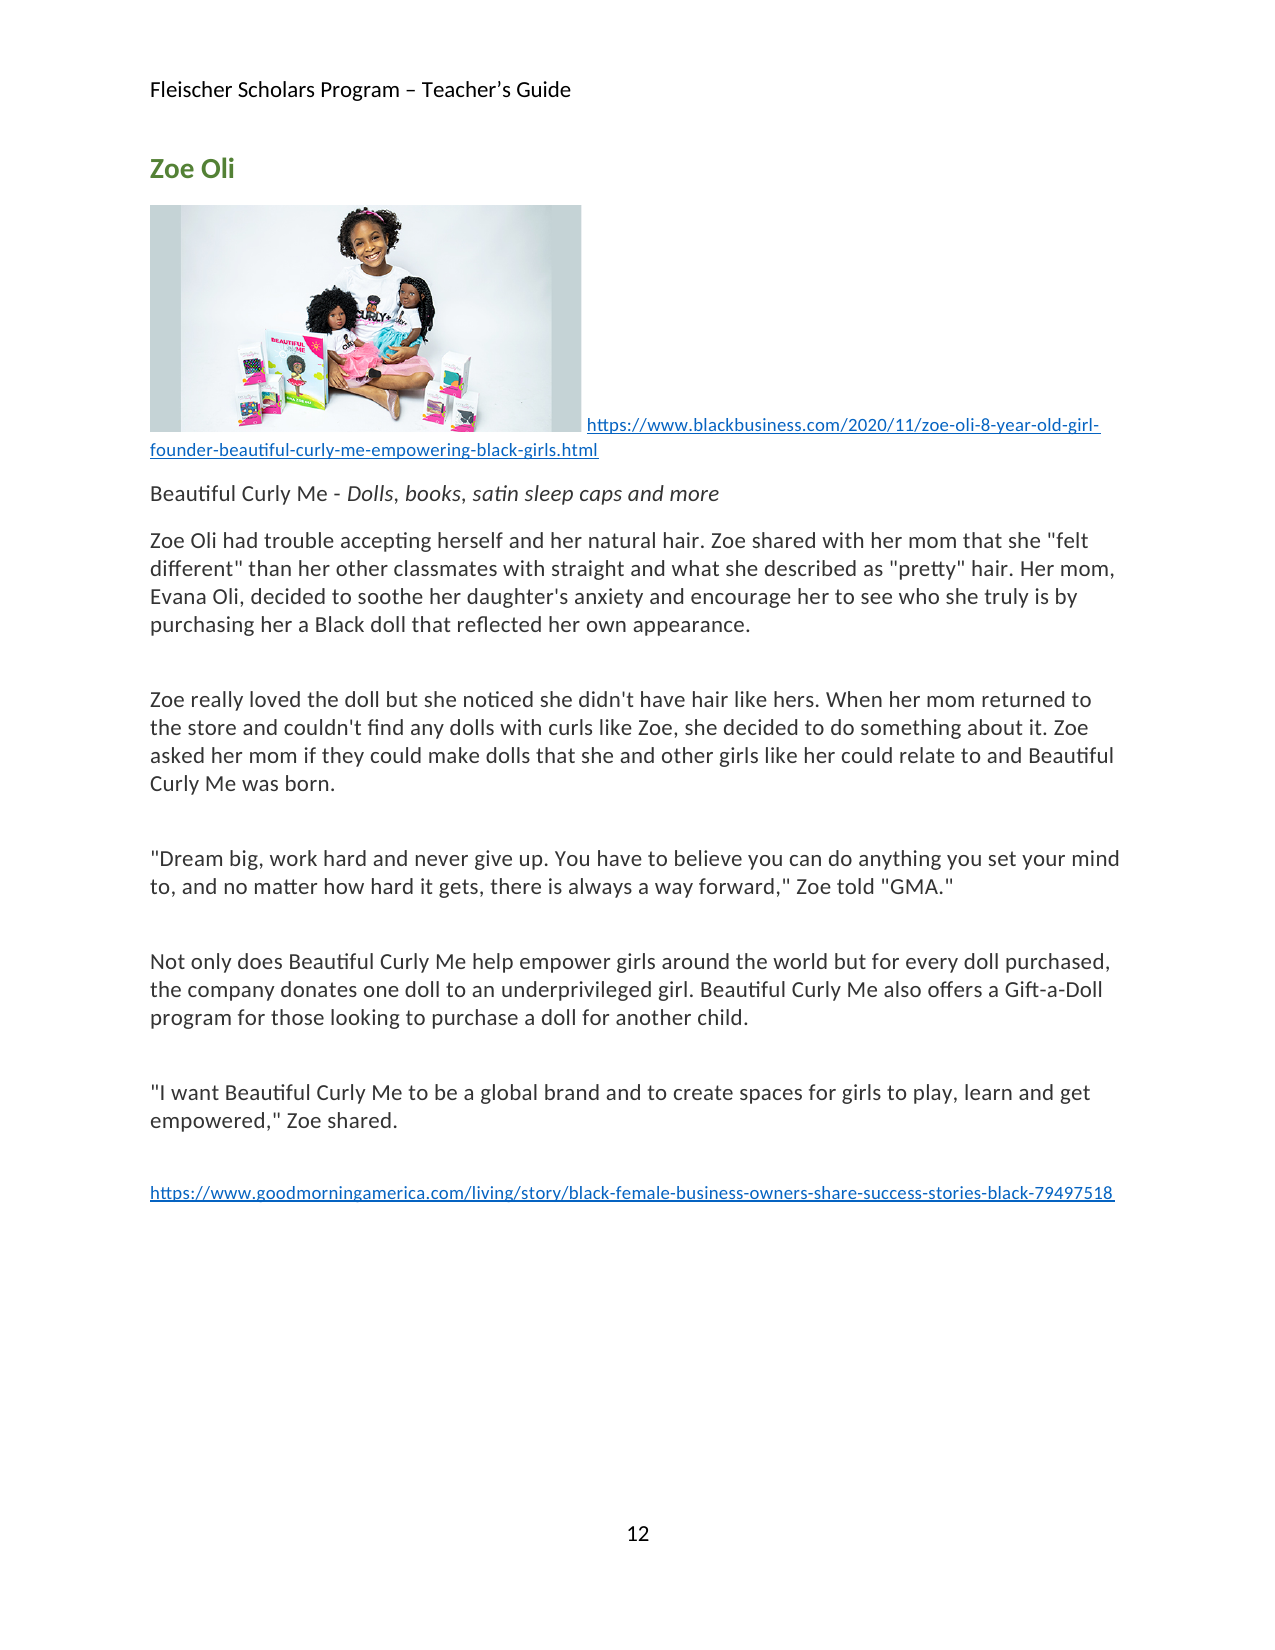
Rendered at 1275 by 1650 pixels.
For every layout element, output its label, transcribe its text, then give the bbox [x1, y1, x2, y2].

text "I want Beautiful Curly Me to be a global brand and to create spaces for girls to play, learn and get empowered," Zoe shared. [150, 1078, 1125, 1134]
text Beautiful Curly Me - Dolls, books, satin sleep caps and more [150, 479, 1125, 507]
text Zoe really loved the doll but she noticed she didn't have hair like hers. When her mom returned to the store and couldn't find any dolls with curls like Zoe, she decided to do something about it. Zoe asked her mom if they could make dolls that she and other girls like her could relate to and Beautiful Curly Me was born. [150, 685, 1125, 797]
picture [150, 205, 582, 432]
text Zoe Oli had trouble accepting herself and her natural hair. Zoe shared with her mom that she "felt different" than her other classmates with straight and what she described as "pretty" hair. Her mom, Evana Oli, decided to soothe her daughter's anxiety and encourage her to see who she truly is by purchasing her a Black doll that reflected her own appearance. [150, 526, 1125, 638]
text "Dream big, work hard and never give up. You have to believe you can do anything you set your mind to, and no matter how hard it gets, there is always a way forward," Zoe told "GMA." [150, 844, 1125, 900]
text Not only does Beautiful Curly Me help empower girls around the world but for every doll purchased, the company donates one doll to an underprivileged girl. Beautiful Curly Me also offers a Gift-a-Doll program for those looking to purchase a doll for another child. [150, 947, 1125, 1031]
text Zoe Oli [150, 150, 1125, 186]
text https://www.goodmorningamerica.com/living/story/black-female-business-owners-share-success-stories-black-79497518 [150, 1181, 1125, 1204]
